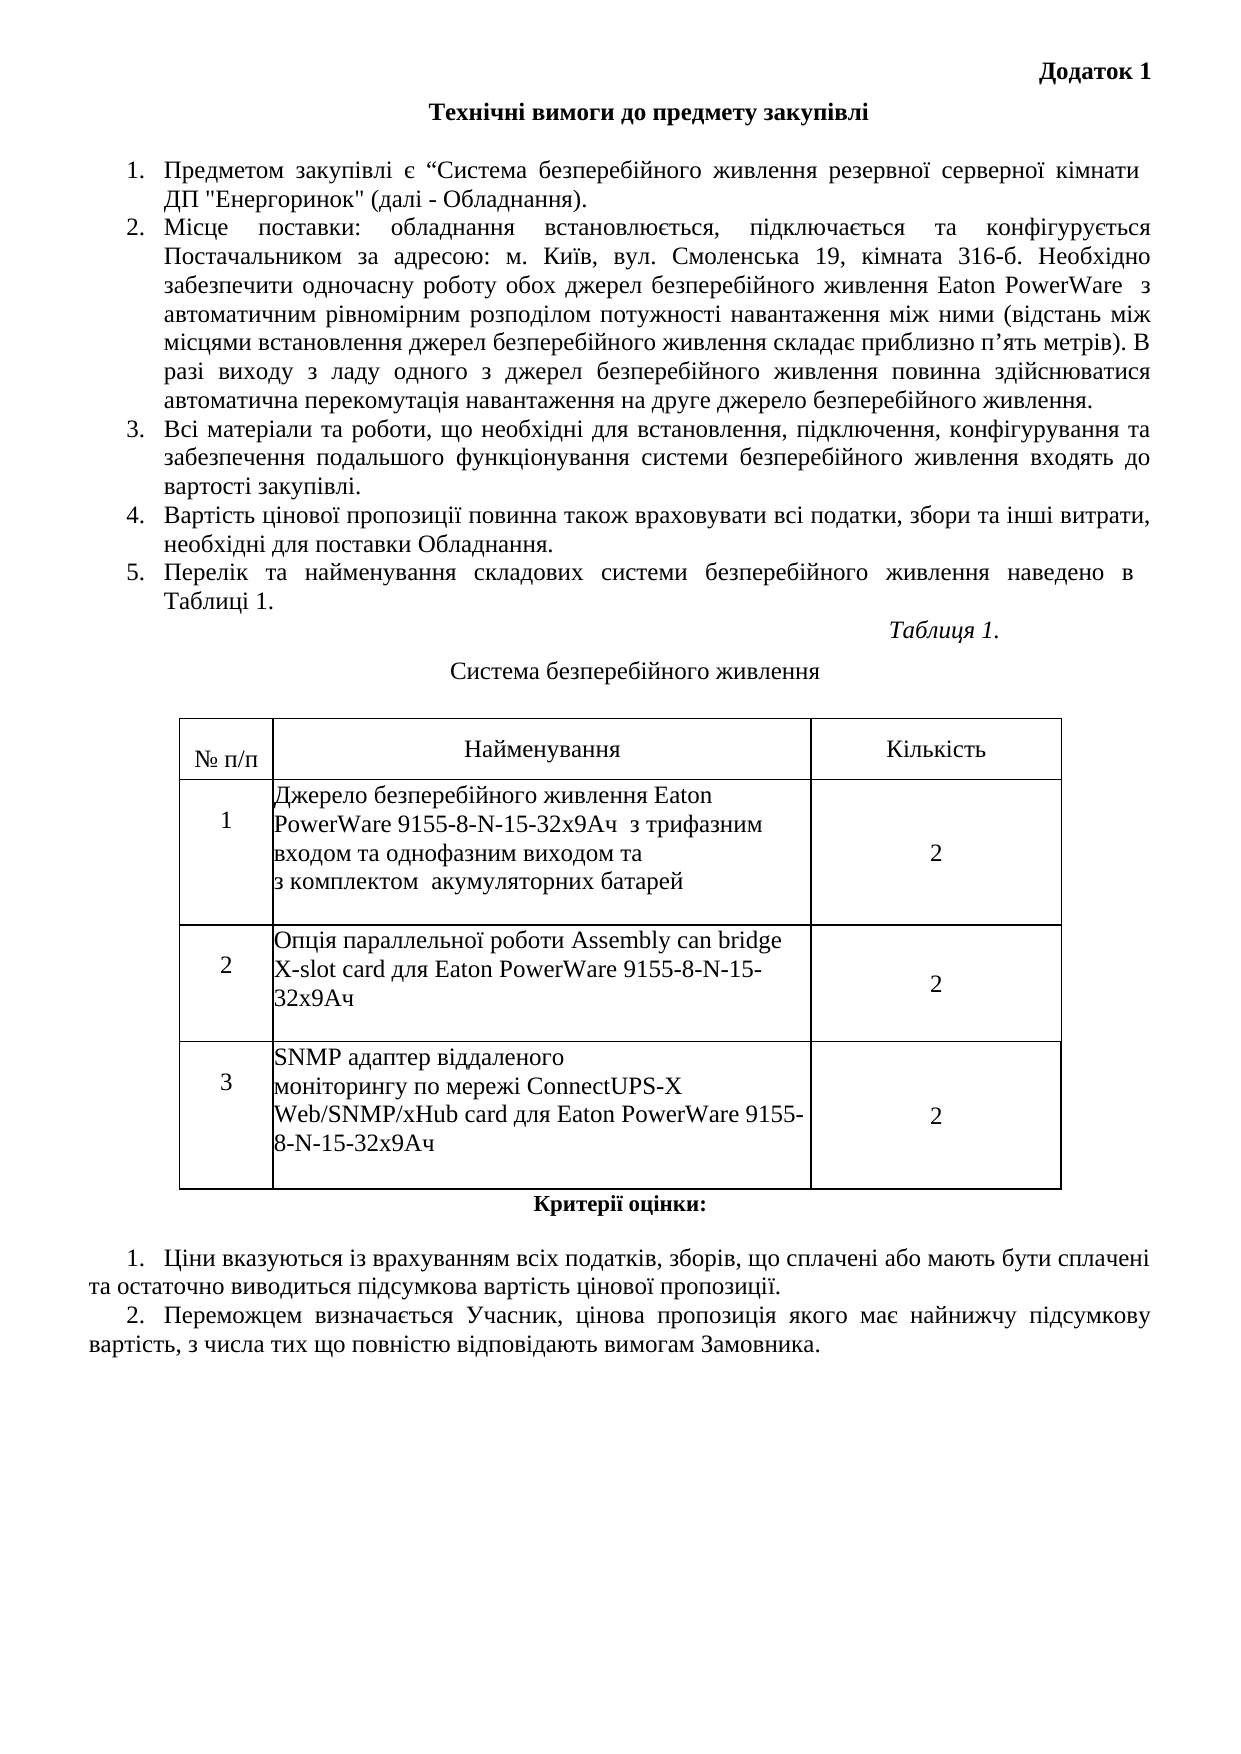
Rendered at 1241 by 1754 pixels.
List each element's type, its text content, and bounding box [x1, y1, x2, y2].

table_cell 2 [180, 926, 272, 1041]
table_header Кількість [812, 719, 1061, 779]
text Додаток 1 [118, 56, 1152, 85]
table_cell 2 [812, 1042, 1060, 1188]
table_header Найменування [274, 719, 810, 779]
list Перелік та найменування складових системи безперебійного живлення наведено в Таблиці 1. [126, 557, 1152, 615]
list Ціни вказуються із врахуванням всіх податків, зборів, що сплачені або мають бути сплачені та остаточно виводиться підсумкова вартість цінової пропозиції. [89, 1243, 1152, 1300]
list Вартість цінової пропозиції повинна також враховувати всі податки, збори та інші витрати, необхідні для поставки Обладнання. [126, 500, 1152, 557]
table_header № п/п [180, 719, 272, 779]
table_cell 1 [180, 780, 272, 924]
table_cell Джерело безперебійного живлення Eaton PowerWare 9155-8-N-15-32x9Ач з трифазним входом та однофазним виходом та з комплектом акумуляторних батарей [274, 780, 810, 924]
list Всі матеріали та роботи, що необхідні для встановлення, підключення, конфігурування та забезпечення подальшого функціонування системи безперебійного живлення входять до вартості закупівлі. [126, 414, 1152, 500]
table_cell 2 [812, 780, 1061, 924]
table_cell SNMP адаптер віддаленого моніторингу по мережі ConnectUPS-X Web/SNMP/xHub card для Eaton PowerWare 9155-8-N-15-32x9Ач [274, 1042, 810, 1188]
table_cell Опція параллельної роботи Assembly can bridge X-slot card для Eaton PowerWare 9155-8-N-15-32x9Ач (а [274, 926, 810, 1041]
text Система безперебійного живлення [118, 656, 1152, 685]
table_cell 3 [180, 1042, 272, 1188]
list Предметом закупівлі є “Система безперебійного живлення резервної серверної кімнати ДП "Енергоринок" (далі - Обладнання). [126, 155, 1152, 212]
list Місце поставки: обладнання встановлюється, підключається та конфігурується Постачальником за адресою: м. Київ, вул. Смоленська 19, кімната 316-б. Необхідно забезпечити одночасну роботу обох джерел безперебійного живлення Eaton PowerWare з автоматичним рівномірним розподілом потужності навантаження між ними (відстань між місцями встановлення джерел безперебійного живлення складає приблизно п’ять метрів). В разі виходу з ладу одного з джерел безперебійного живлення повинна здійснюватися автоматична перекомутація навантаження на друге джерело безперебійного живлення. [126, 212, 1152, 414]
text Таблиця 1. [118, 615, 1152, 644]
list Переможцем визначається Учасник, цінова пропозиція якого має найнижчу підсумкову вартість, з числа тих що повністю відповідають вимогам Замовника. [89, 1300, 1152, 1358]
text Критерії оцінки: [89, 909, 1152, 1216]
text Технічні вимоги до предмету закупівлі [118, 97, 1120, 126]
table_cell 2 [812, 926, 1061, 1041]
